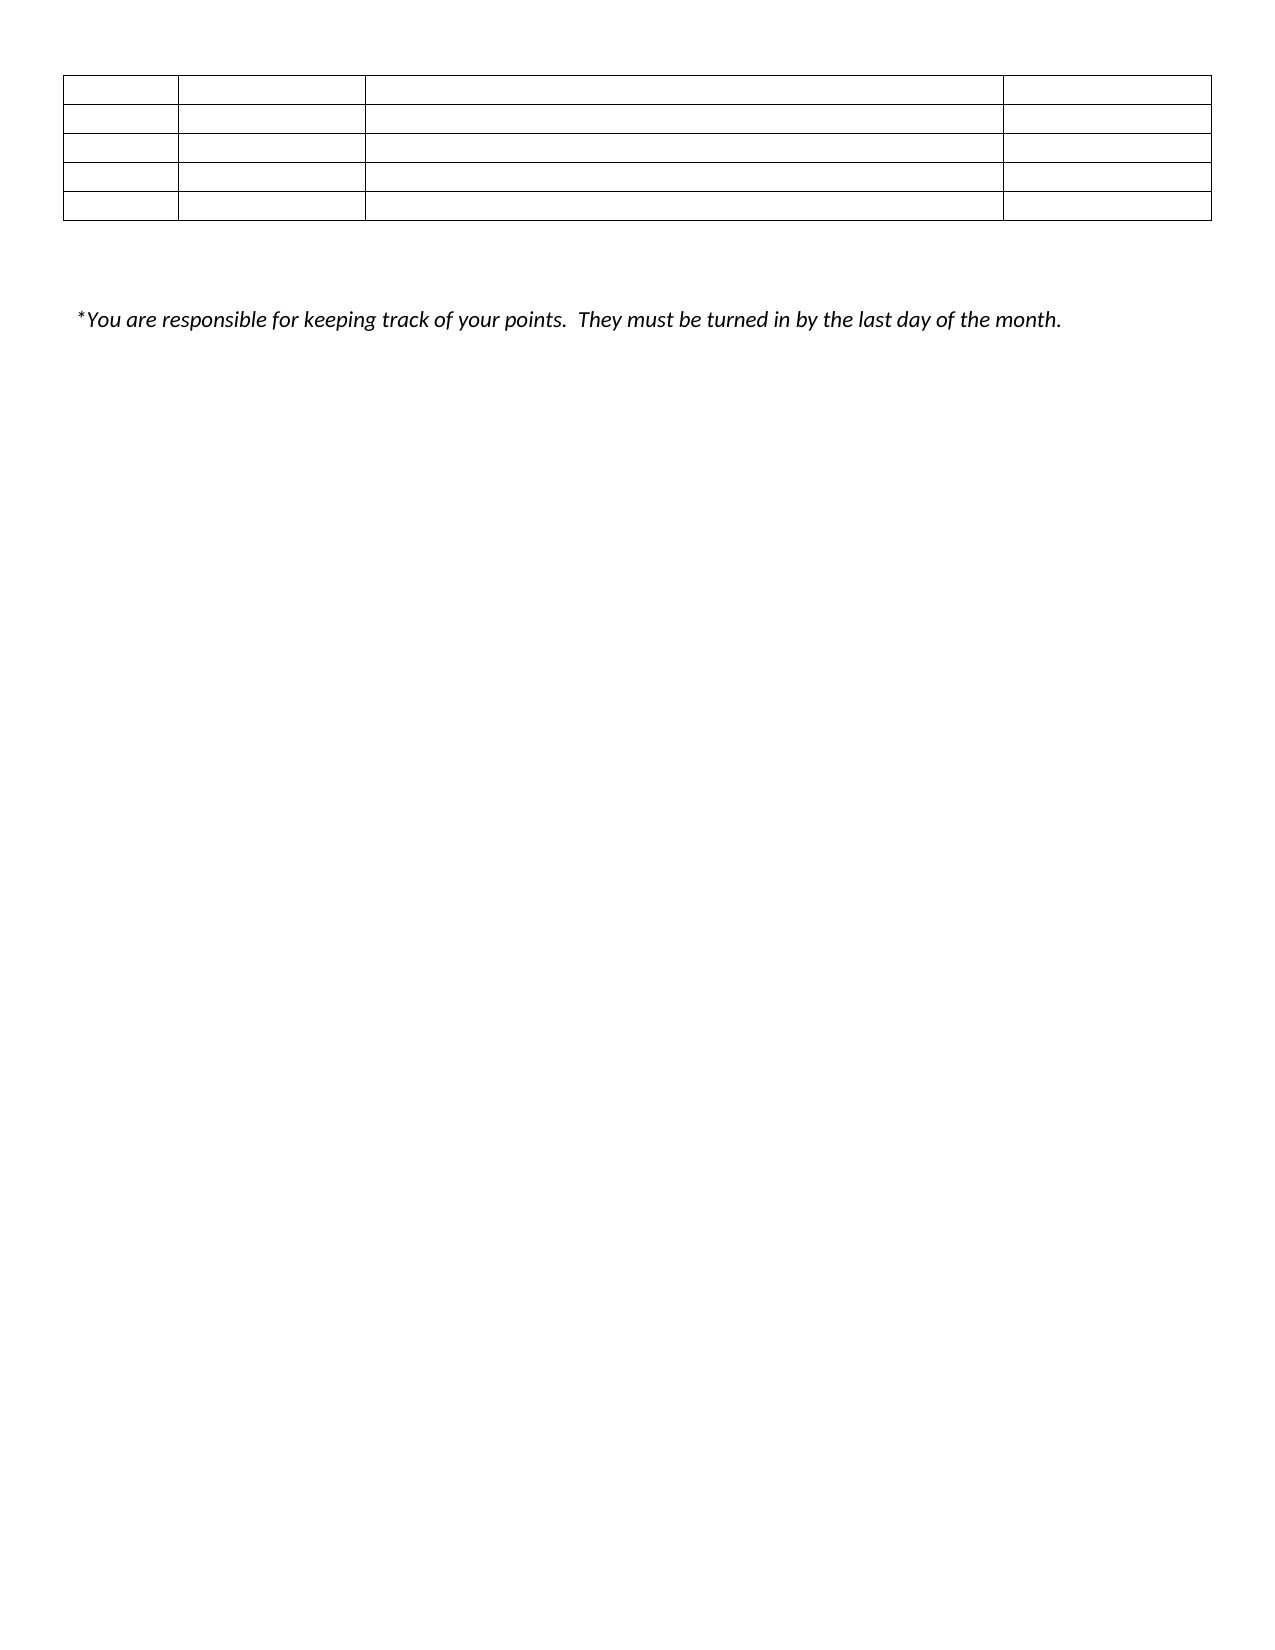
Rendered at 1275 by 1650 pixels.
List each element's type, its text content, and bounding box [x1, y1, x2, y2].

table_cell [179, 105, 365, 133]
table_cell [64, 192, 178, 220]
table_cell [1004, 163, 1211, 191]
table_cell [64, 163, 178, 191]
table_cell [179, 163, 365, 191]
table_cell [64, 134, 178, 162]
table_cell [366, 192, 1003, 220]
text *You are responsible for keeping track of your points. They must be turned in by the last day of the month. [75, 305, 1200, 333]
table_cell [366, 134, 1003, 162]
table_cell [1004, 76, 1211, 104]
table_cell [179, 76, 365, 104]
table_cell [1004, 134, 1211, 162]
table_cell [179, 134, 365, 162]
table_cell [179, 192, 365, 220]
table_cell [366, 163, 1003, 191]
table_cell [1004, 192, 1211, 220]
table_cell [64, 76, 178, 104]
table_cell [64, 105, 178, 133]
table_cell [366, 76, 1003, 104]
table_cell [366, 105, 1003, 133]
table_cell [1004, 105, 1211, 133]
